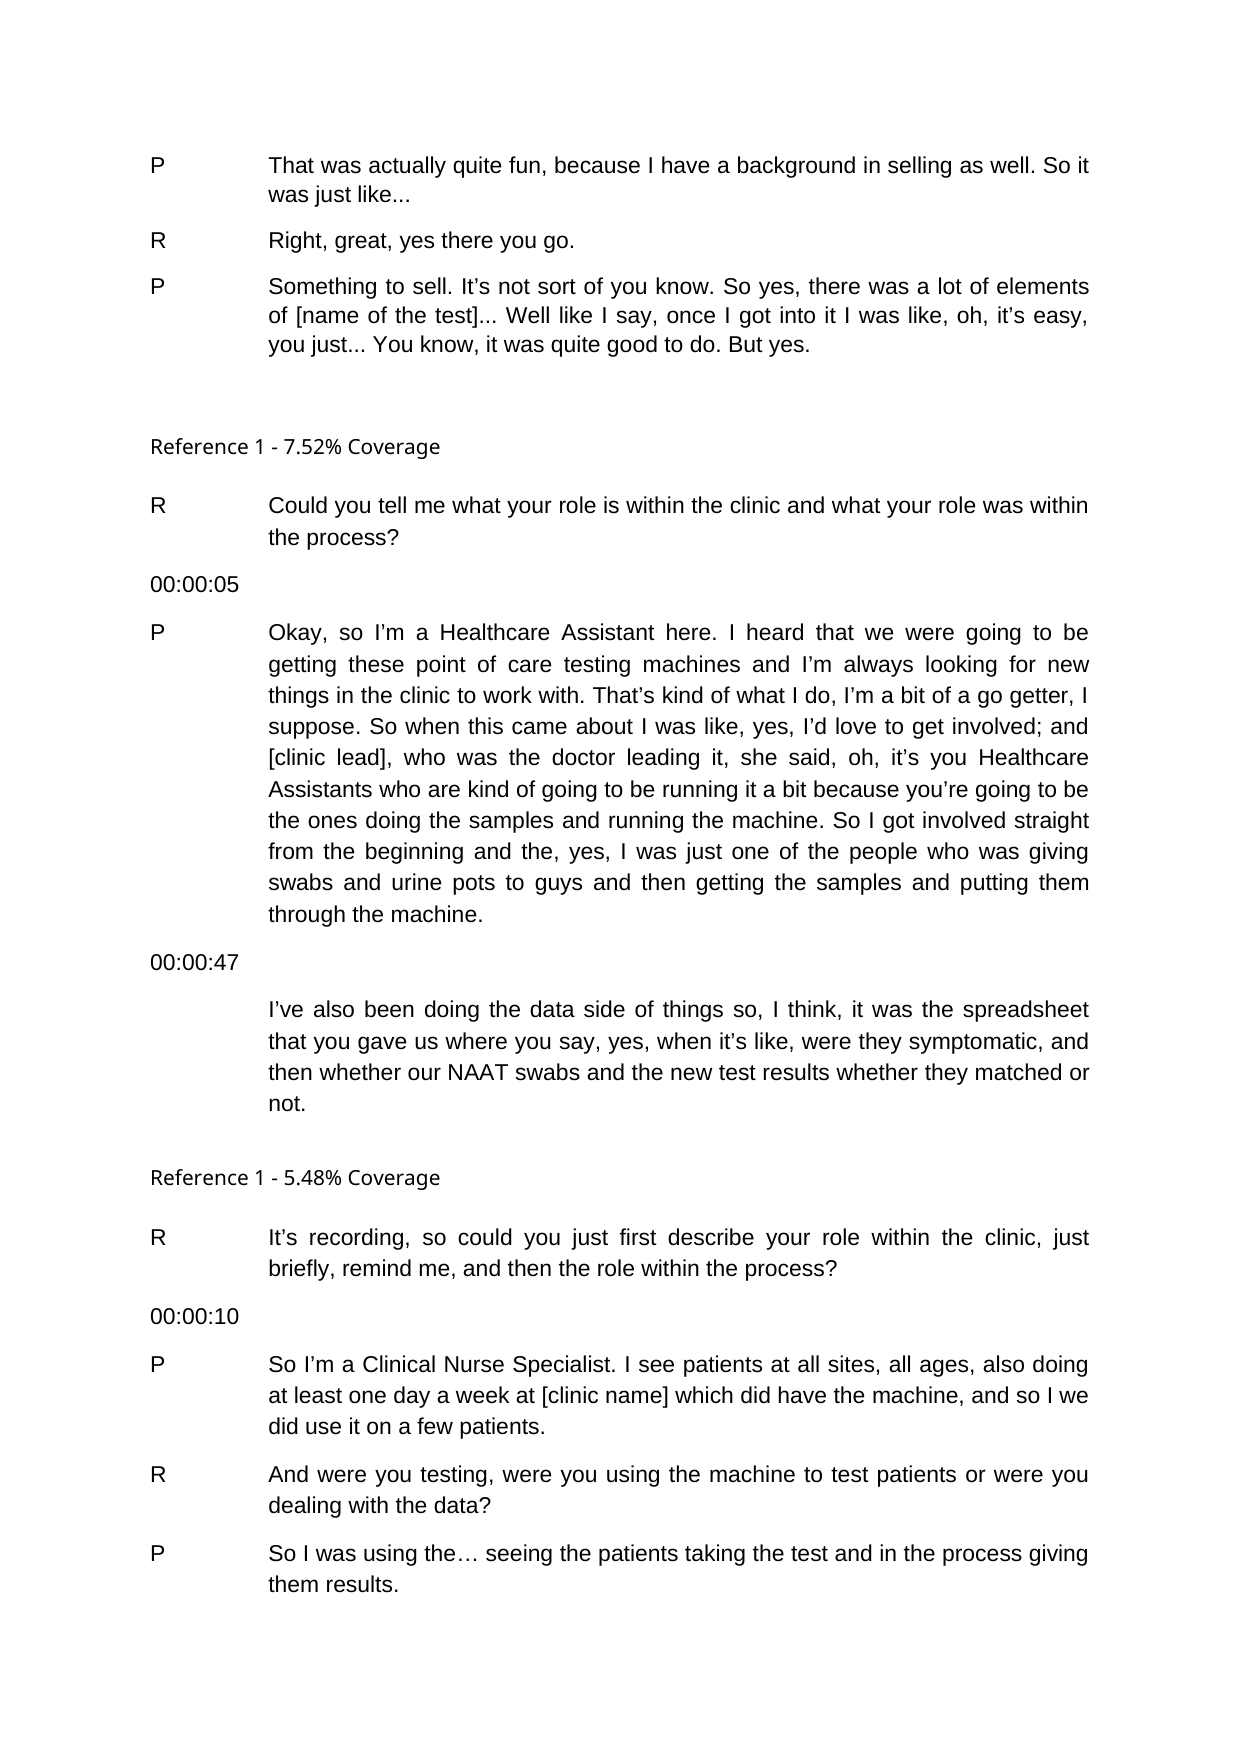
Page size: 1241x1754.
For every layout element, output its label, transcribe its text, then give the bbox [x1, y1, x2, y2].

text P That was actually quite fun, because I have a background in selling as well. So it was just like... [150, 150, 1090, 208]
text R It’s recording, so could you just first describe your role within the clinic, just briefly, remind me, and then the role within the process? [150, 1220, 1090, 1282]
text 00:00:05 [150, 568, 1090, 599]
text P So I’m a Clinical Nurse Specialist. I see patients at all sites, all ages, also doing at least one day a week at [clinic name] which did have the machine, and so I we did use it on a few patients. [150, 1347, 1090, 1441]
text Reference 1 - 7.52% Coverage [150, 432, 1090, 460]
text 00:00:47 [150, 945, 1090, 976]
text R Could you tell me what your role is within the clinic and what your role was within the process? [150, 489, 1090, 551]
text R And were you testing, were you using the machine to test patients or were you dealing with the data? [150, 1457, 1090, 1520]
text I’ve also been doing the data side of things so, I think, it was the spreadsheet that you gave us where you say, yes, when it’s like, were they symptomatic, and then whether our NAAT swabs and the new test results whether they matched or not. [150, 993, 1090, 1118]
text P So I was using the… seeing the patients taking the test and in the process giving them results. [150, 1537, 1090, 1599]
text 00:00:10 [150, 1299, 1090, 1330]
text Reference 1 - 5.48% Coverage [150, 1163, 1090, 1191]
text P Something to sell. It’s not sort of you know. So yes, there was a lot of elements of [name of the test]... Well like I say, once I got into it I was like, oh, it’s easy, you just... You know, it was quite good to do. But yes. [150, 271, 1090, 358]
text R Right, great, yes there you go. [150, 225, 1090, 254]
text P Okay, so I’m a Healthcare Assistant here. I heard that we were going to be getting these point of care testing machines and I’m always looking for new things in the clinic to work with. That’s kind of what I do, I’m a bit of a go getter, I suppose. So when this came about I was like, yes, I’d love to get involved; and [clinic lead], who was the doctor leading it, she said, oh, it’s you Healthcare Assistants who are kind of going to be running it a bit because you’re going to be the ones doing the samples and running the machine. So I got involved straight from the beginning and the, yes, I was just one of the people who was giving swabs and urine pots to guys and then getting the samples and putting them through the machine. [150, 616, 1090, 928]
